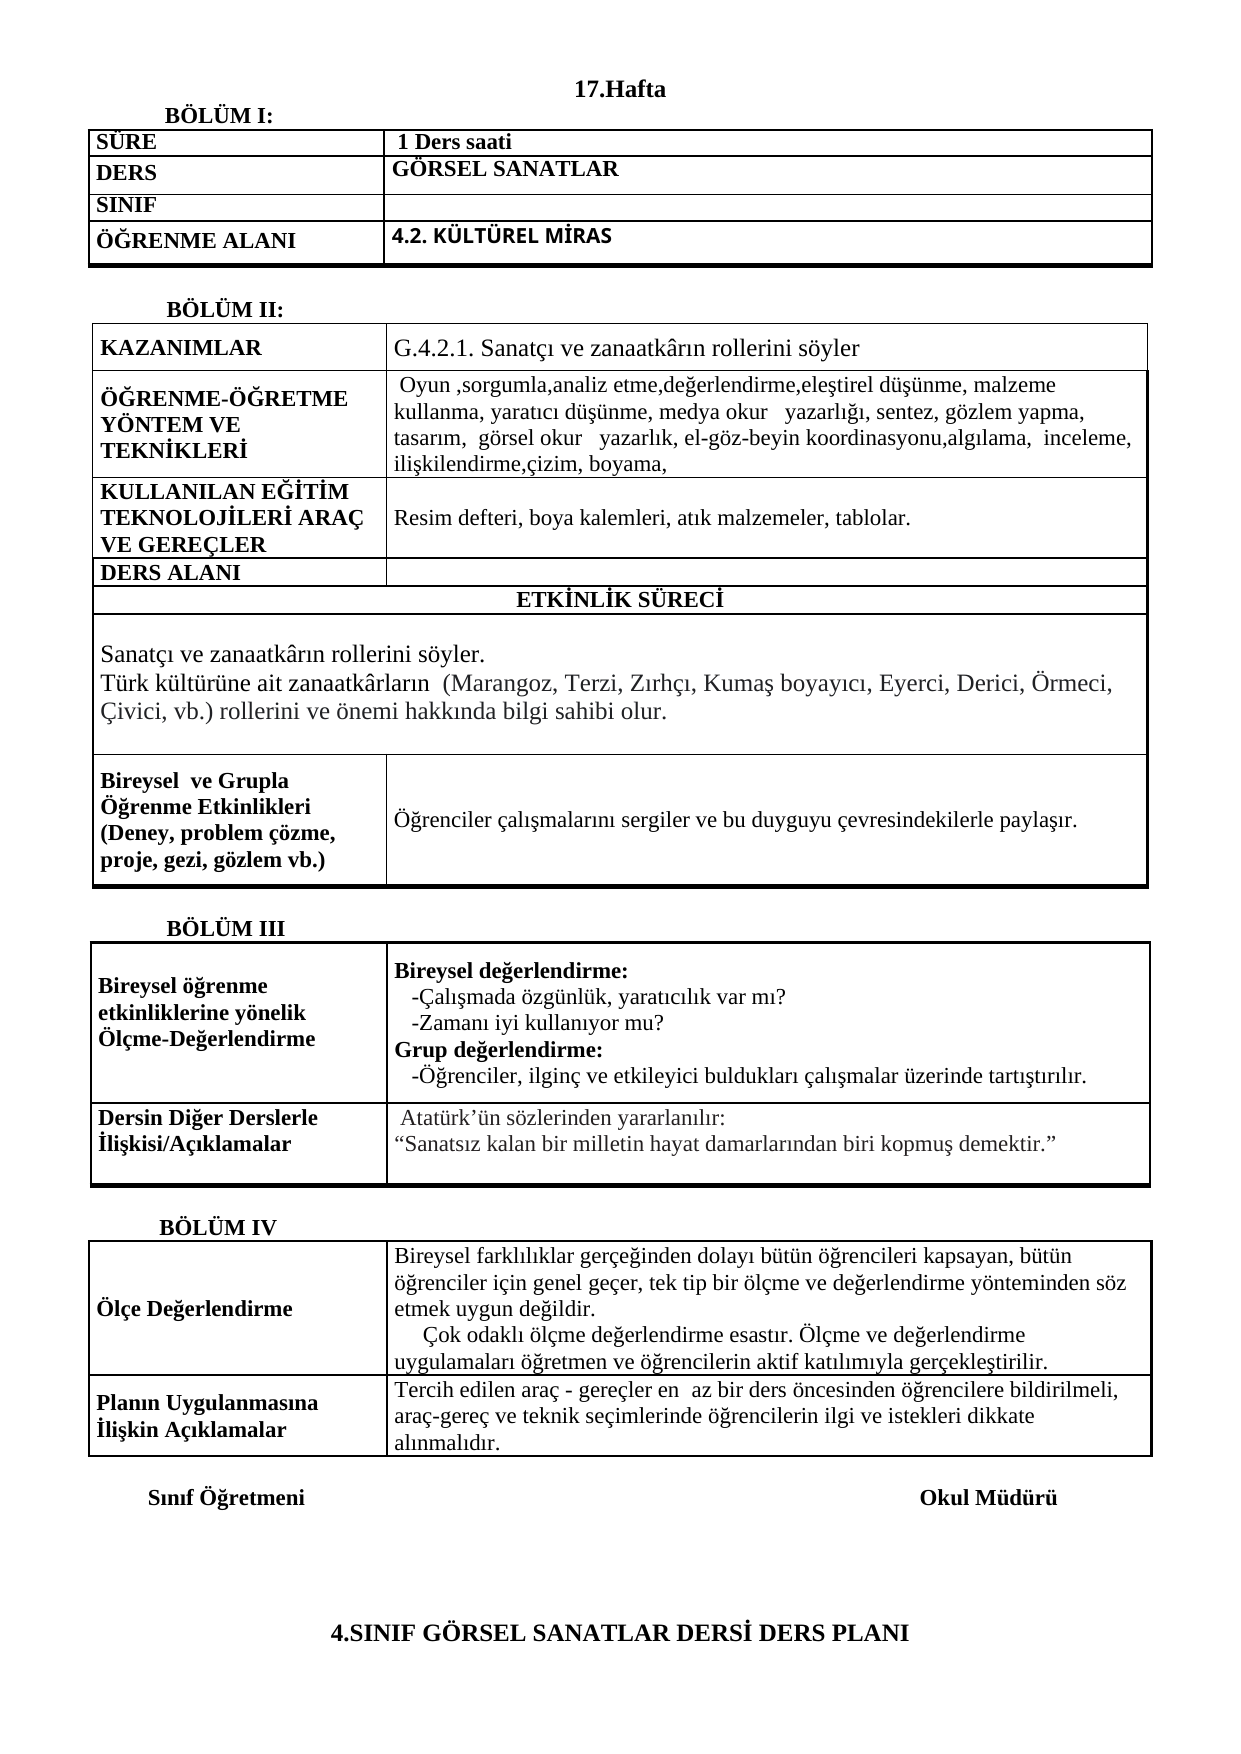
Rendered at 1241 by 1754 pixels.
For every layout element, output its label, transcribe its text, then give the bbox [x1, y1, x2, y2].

table_header Ölçe Değerlendirme [90, 1242, 386, 1374]
table_cell DERS ALANI [94, 559, 386, 585]
table_cell Öğrenciler çalışmalarını sergiler ve bu duyguyu çevresindekilerle paylaşır. [387, 755, 1146, 884]
table_cell Dersin Diğer Derslerle İlişkisi/Açıklamalar [92, 1104, 386, 1183]
table_cell DERS [90, 157, 383, 193]
subtitle BÖLÜM IV [148, 1214, 1093, 1240]
table_cell 4.2. KÜLTÜREL MİRAS [385, 222, 1151, 263]
table_cell Tercih edilen araç - gereçler en az bir ders öncesinden öğrencilere bildirilmeli, araç-gereç ve teknik seçimlerinde öğrencilerin ilgi ve istekleri dikkate alınmalıdır. [388, 1376, 1150, 1455]
table_header 1 Ders saati [385, 131, 1151, 155]
table_header Bireysel değerlendirme: -Çalışmada özgünlük, yaratıcılık var mı? -Zamanı iyi kullanıyor mu? Grup değerlendirme: -Öğrenciler, ilginç ve etkileyici buldukları çalışmalar üzerinde tartıştırılır. [388, 944, 1149, 1102]
text BÖLÜM II: [148, 297, 1093, 323]
table_cell ETKİNLİK SÜRECİ [94, 587, 1146, 613]
table_header Bireysel öğrenme etkinliklerine yönelik Ölçme-Değerlendirme [92, 944, 386, 1102]
table_cell KULLANILAN EĞİTİM TEKNOLOJİLERİ ARAÇ VE GEREÇLER [93, 478, 386, 557]
text Sınıf Öğretmeni Okul Müdürü [148, 1484, 1093, 1510]
table_cell Planın Uygulanmasına İlişkin Açıklamalar [90, 1376, 386, 1455]
subtitle BÖLÜM III [148, 915, 1093, 941]
table_header SÜRE [90, 131, 383, 155]
table_cell [385, 195, 1151, 220]
table_header Bireysel farklılıklar gerçeğinden dolayı bütün öğrencileri kapsayan, bütün öğrenciler için genel geçer, tek tip bir ölçme ve değerlendirme yönteminden söz etmek uygun değildir. Çok odaklı ölçme değerlendirme esastır. Ölçme ve değerlendirme uygulamaları öğretmen ve öğrencilerin aktif katılımıyla gerçekleştirilir. [388, 1242, 1150, 1374]
table_cell Atatürk’ün sözlerinden yararlanılır: “Sanatsız kalan bir milletin hayat damarlarından biri kopmuş demektir.” [388, 1104, 1149, 1183]
table_cell Oyun ,sorgumla,analiz etme,değerlendirme,eleştirel düşünme, malzeme kullanma, yaratıcı düşünme, medya okur yazarlığı, sentez, gözlem yapma, tasarım, görsel okur yazarlık, el-göz-beyin koordinasyonu,algılama, inceleme, ilişkilendirme,çizim, boyama, [387, 371, 1146, 477]
table_cell ÖĞRENME-ÖĞRETME YÖNTEM VE TEKNİKLERİ [93, 371, 386, 477]
table_cell GÖRSEL SANATLAR [385, 157, 1151, 193]
table_cell [387, 559, 1146, 585]
table_cell SINIF [90, 195, 383, 220]
table_cell Resim defteri, boya kalemleri, atık malzemeler, tablolar. [387, 478, 1146, 557]
table_header G.4.2.1. Sanatçı ve zanaatkârın rollerini söyler [387, 324, 1147, 370]
table_header KAZANIMLAR [93, 324, 386, 370]
text BÖLÜM I: [148, 103, 1093, 129]
text 4.SINIF GÖRSEL SANATLAR DERSİ DERS PLANI [148, 1618, 1093, 1647]
table_cell Bireysel ve Grupla Öğrenme Etkinlikleri (Deney, problem çözme, proje, gezi, gözlem vb.) [94, 755, 386, 884]
table_cell ÖĞRENME ALANI [90, 222, 383, 263]
text 17.Hafta [148, 74, 1093, 103]
table_cell Sanatçı ve zanaatkârın rollerini söyler. Türk kültürüne ait zanaatkârların (Marangoz, Terzi, Zırhçı, Kumaş boyayıcı, Eyerci, Derici, Örmeci, Çivici, vb.) rollerini ve önemi hakkında bilgi sahibi olur. [94, 615, 1146, 753]
